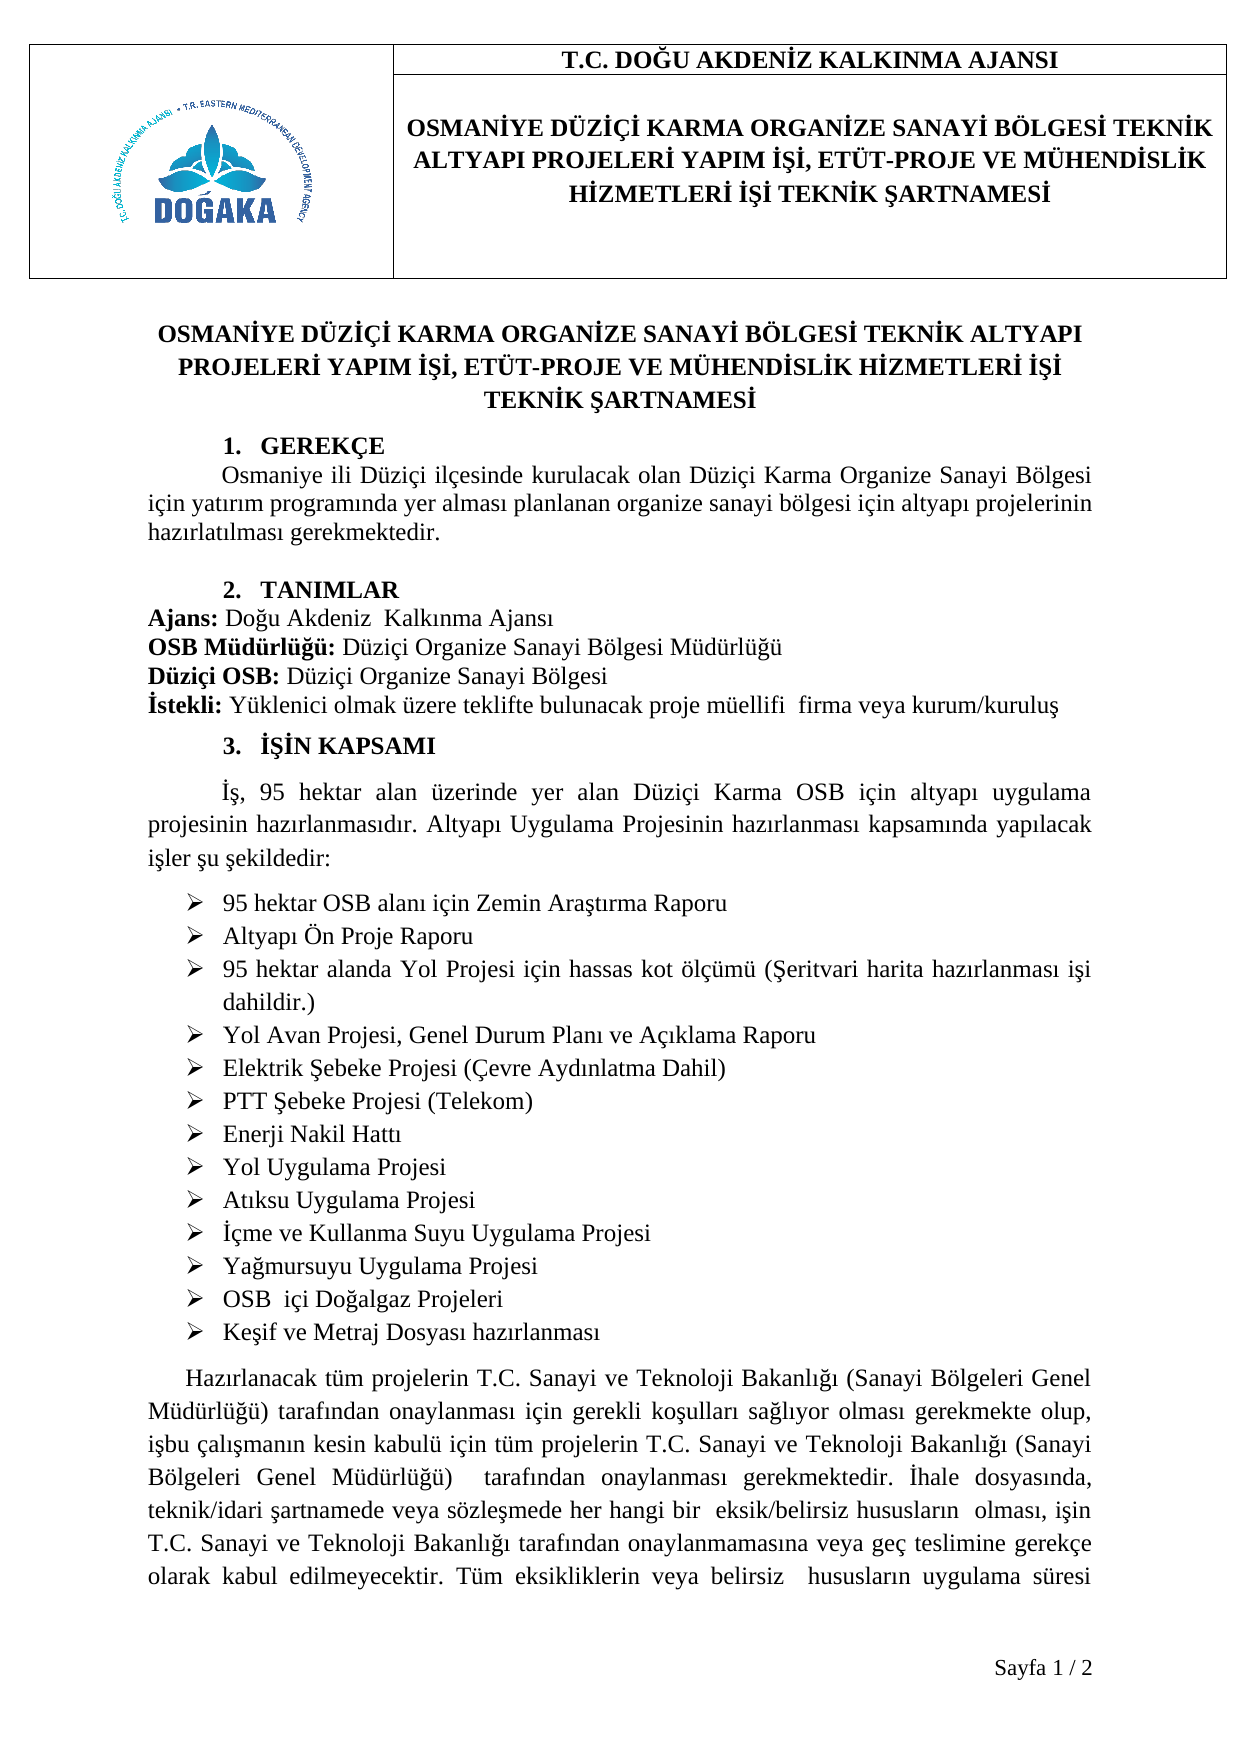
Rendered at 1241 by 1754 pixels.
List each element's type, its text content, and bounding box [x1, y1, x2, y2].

picture [40, 45, 383, 278]
list 95 hektar alanda Yol Projesi için hassas kot ölçümü (Şeritvari harita hazırlanması işi dahildir.) [185, 954, 1093, 1016]
list PTT Şebeke Projesi (Telekom) [185, 1086, 1093, 1115]
text Osmaniye ili Düziçi ilçesinde kurulacak olan Düziçi Karma Organize Sanayi Bölgesi için yatırım programında yer alması planlanan organize sanayi bölgesi için altyapı projelerinin hazırlatılması gerekmektedir. [148, 460, 1093, 546]
list Keşif ve Metraj Dosyası hazırlanması [185, 1317, 1093, 1346]
list OSB içi Doğalgaz Projeleri [185, 1284, 1093, 1313]
list Elektrik Şebeke Projesi (Çevre Aydınlatma Dahil) [185, 1053, 1093, 1082]
list İŞİN KAPSAMI [223, 731, 1093, 760]
list Enerji Nakil Hattı [185, 1119, 1093, 1148]
list Altyapı Ön Proje Raporu [185, 921, 1093, 950]
text OSB Müdürlüğü: Düziçi Organize Sanayi Bölgesi Müdürlüğü [148, 632, 1093, 661]
text Düziçi OSB: Düziçi Organize Sanayi Bölgesi [148, 661, 1093, 690]
list Yol Avan Projesi, Genel Durum Planı ve Açıklama Raporu [185, 1020, 1093, 1049]
text İş, 95 hektar alan üzerinde yer alan Düziçi Karma OSB için altyapı uygulama projesinin hazırlanmasıdır. Altyapı Uygulama Projesinin hazırlanması kapsamında yapılacak işler şu şekildedir: [148, 777, 1093, 871]
text İstekli: Yüklenici olmak üzere teklifte bulunacak proje müellifi firma veya kurum/kuruluş [148, 690, 1093, 718]
list İçme ve Kullanma Suyu Uygulama Projesi [185, 1218, 1093, 1247]
text OSMANİYE DÜZİÇİ KARMA ORGANİZE SANAYİ BÖLGESİ TEKNİK ALTYAPI PROJELERİ YAPIM İŞİ, ETÜT-PROJE VE MÜHENDİSLİK HİZMETLERİ İŞİ TEKNİK ŞARTNAMESİ [148, 319, 1093, 414]
list Yol Uygulama Projesi [185, 1152, 1093, 1181]
list TANIMLAR [223, 575, 1093, 603]
list Yağmursuyu Uygulama Projesi [185, 1251, 1093, 1280]
list Atıksu Uygulama Projesi [185, 1185, 1093, 1214]
list GEREKÇE [223, 431, 1093, 460]
text Ajans: Doğu Akdeniz Kalkınma Ajansı [148, 603, 1093, 632]
list 95 hektar OSB alanı için Zemin Araştırma Raporu [185, 888, 1093, 917]
